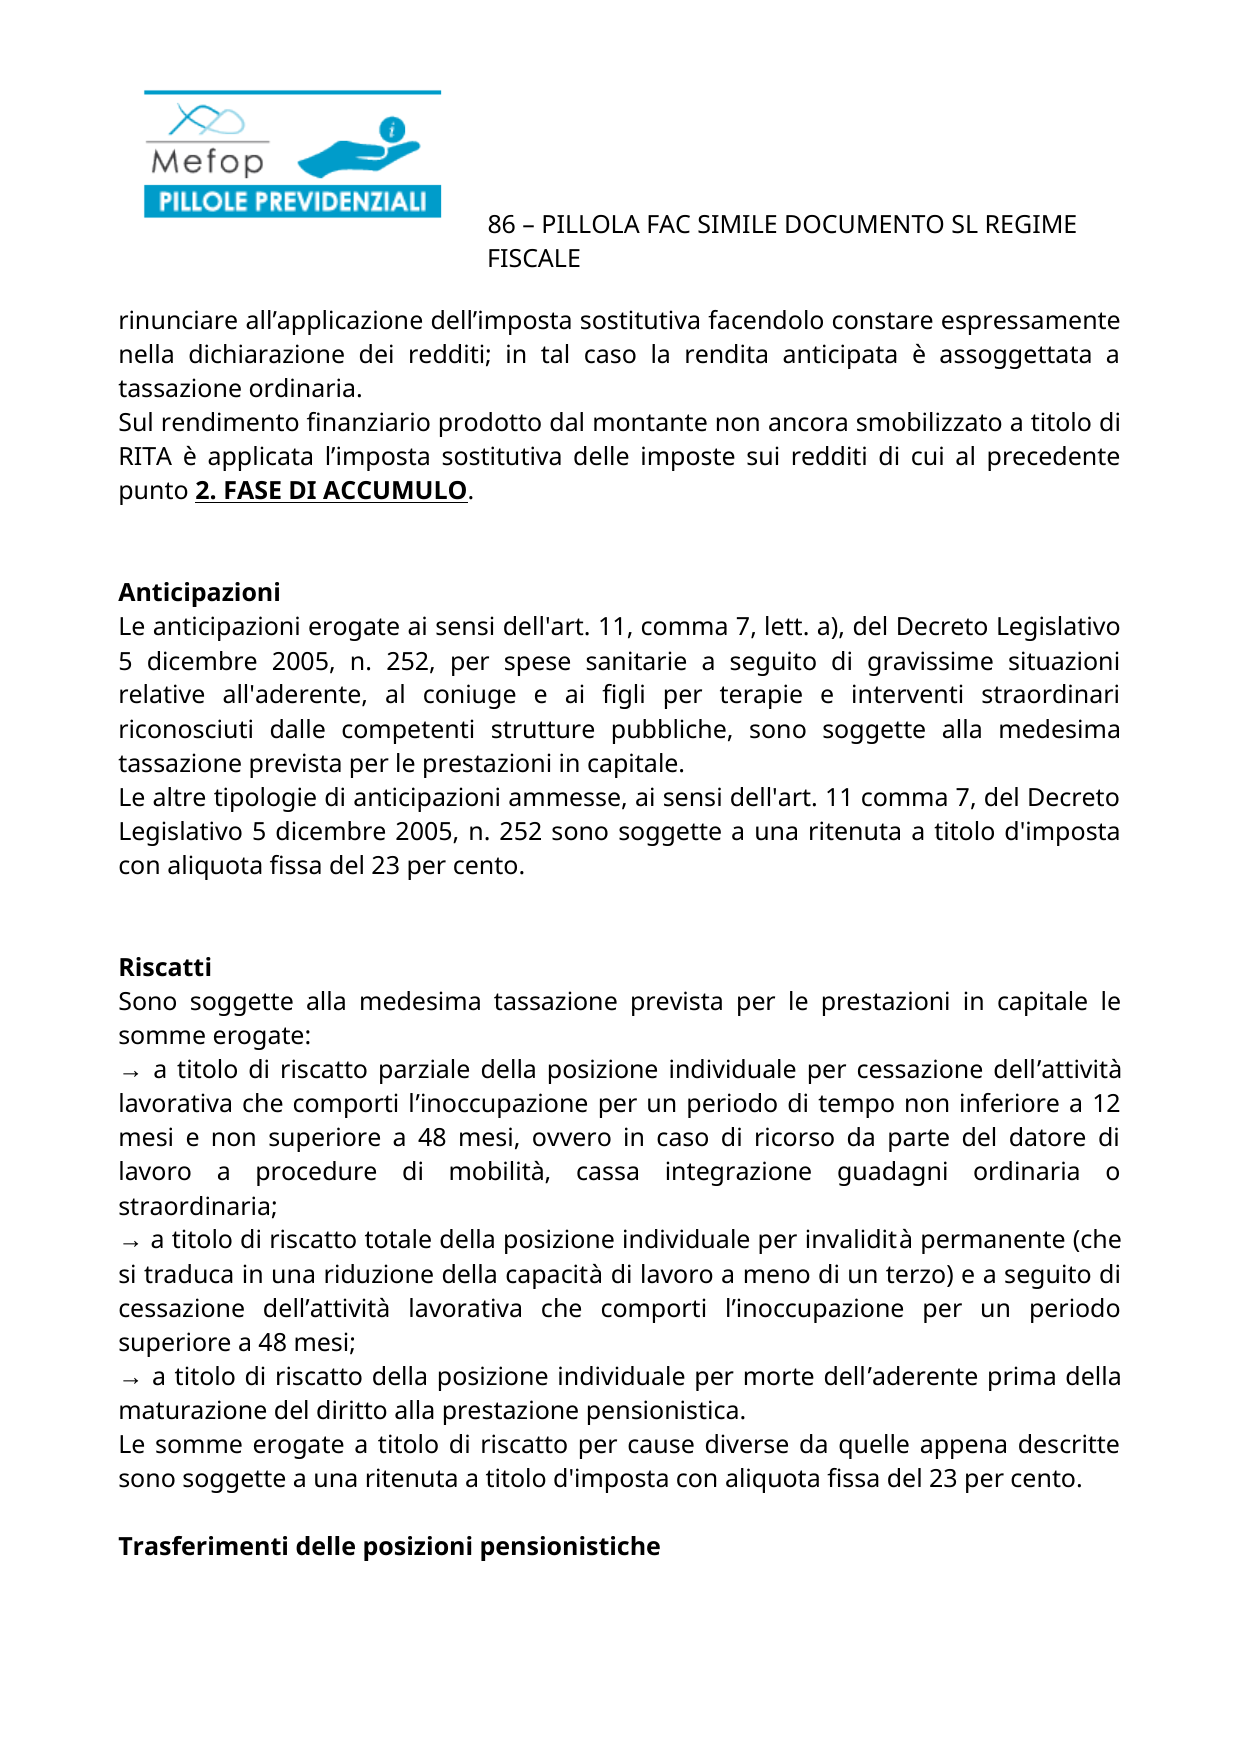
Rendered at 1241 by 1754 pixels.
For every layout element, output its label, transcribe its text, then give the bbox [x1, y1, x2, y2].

picture [138, 73, 451, 234]
text Le somme erogate a titolo di riscatto per cause diverse da quelle appena descritte sono soggette a una ritenuta a titolo d'imposta con aliquota fissa del 23 per cento. [118, 1427, 1122, 1495]
text → a titolo di riscatto parziale della posizione individuale per cessazione dell’attività lavorativa che comporti l’inoccupazione per un periodo di tempo non inferiore a 12 mesi e non superiore a 48 mesi, ovvero in caso di ricorso da parte del datore di lavoro a procedure di mobilità, cassa integrazione guadagni ordinaria o straordinaria; [118, 1052, 1122, 1222]
text Sono soggette alla medesima tassazione prevista per le prestazioni in capitale le somme erogate: [118, 984, 1122, 1052]
text Sul rendimento finanziario prodotto dal montante non ancora smobilizzato a titolo di RITA è applicata l’imposta sostitutiva delle imposte sui redditi di cui al precedente punto 2. FASE DI ACCUMULO. [118, 405, 1122, 507]
text Le altre tipologie di anticipazioni ammesse, ai sensi dell'art. 11 comma 7, del Decreto Legislativo 5 dicembre 2005, n. 252 sono soggette a una ritenuta a titolo d'imposta con aliquota fissa del 23 per cento. [118, 779, 1122, 882]
text → a titolo di riscatto della posizione individuale per morte dell’aderente prima della maturazione del diritto alla prestazione pensionistica. [118, 1358, 1122, 1427]
text Le anticipazioni erogate ai sensi dell'art. 11, comma 7, lett. a), del Decreto Legislativo 5 dicembre 2005, n. 252, per spese sanitarie a seguito di gravissime situazioni relative all'aderente, al coniuge e ai figli per terapie e interventi straordinari riconosciuti dalle competenti strutture pubbliche, sono soggette alla medesima tassazione prevista per le prestazioni in capitale. [118, 609, 1122, 779]
text Riscatti [118, 950, 1122, 984]
text Trasferimenti delle posizioni pensionistiche [118, 1529, 1122, 1563]
text → a titolo di riscatto totale della posizione individuale per invalidità permanente (che si traduca in una riduzione della capacità di lavoro a meno di un terzo) e a seguito di cessazione dell’attività lavorativa che comporti l’inoccupazione per un periodo superiore a 48 mesi; [118, 1222, 1122, 1358]
text Anticipazioni [118, 575, 1122, 609]
text La parte imponibile della RITA è soggetta a una ritenuta alla fonte a titolo d'imposta con l'aliquota del 15 per cento, ridotta di una quota pari a 0,30 punti percentuali per ogni anno eccedente il quindicesimo anno di partecipazione, con un limite massimo di riduzione di 6 punti percentuali (aliquota minima del 9%). L’aderente ha facoltà di rinunciare all’applicazione dell’imposta sostitutiva facendolo constare espressamente nella dichiarazione dei redditi; in tal caso la rendita anticipata è assoggettata a tassazione ordinaria. [118, 302, 1122, 405]
